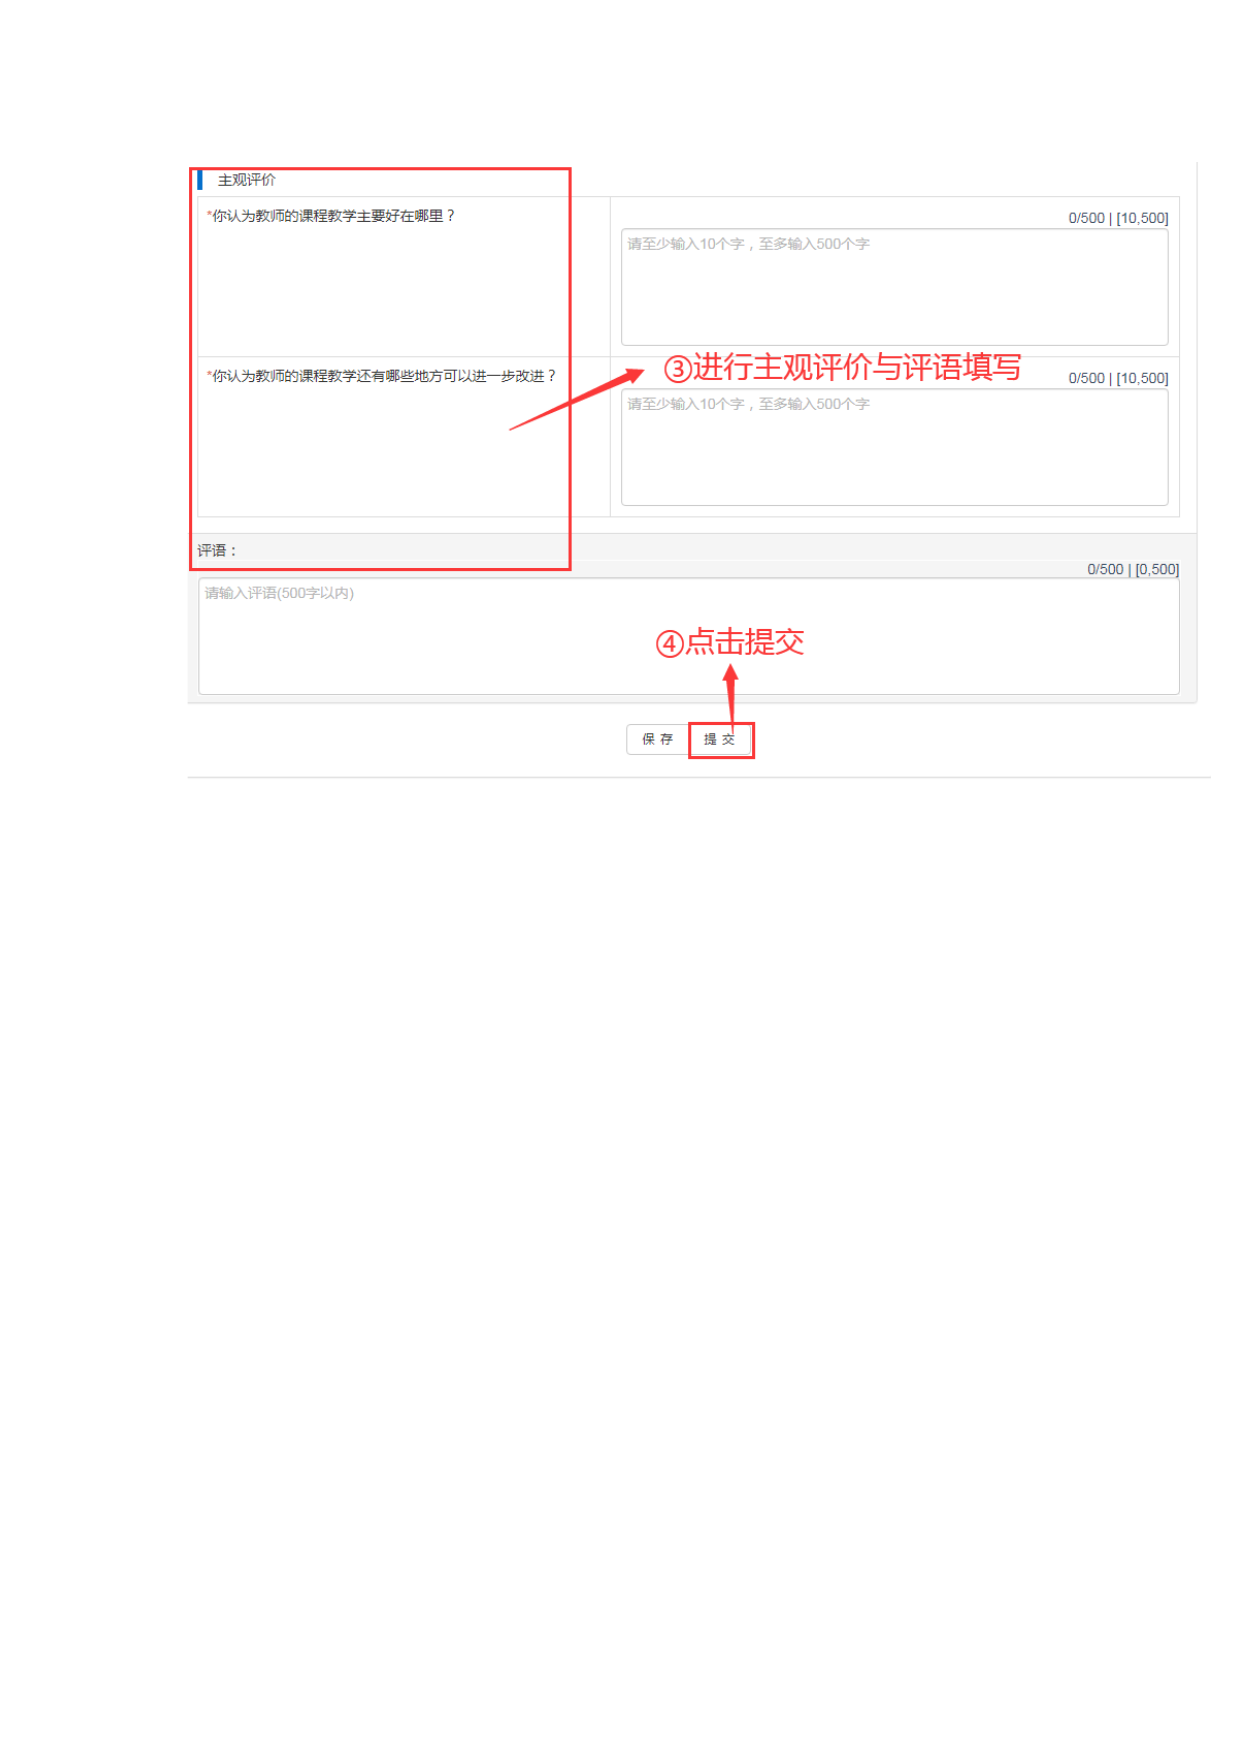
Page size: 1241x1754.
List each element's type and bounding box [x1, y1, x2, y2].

picture [187, 162, 1211, 786]
